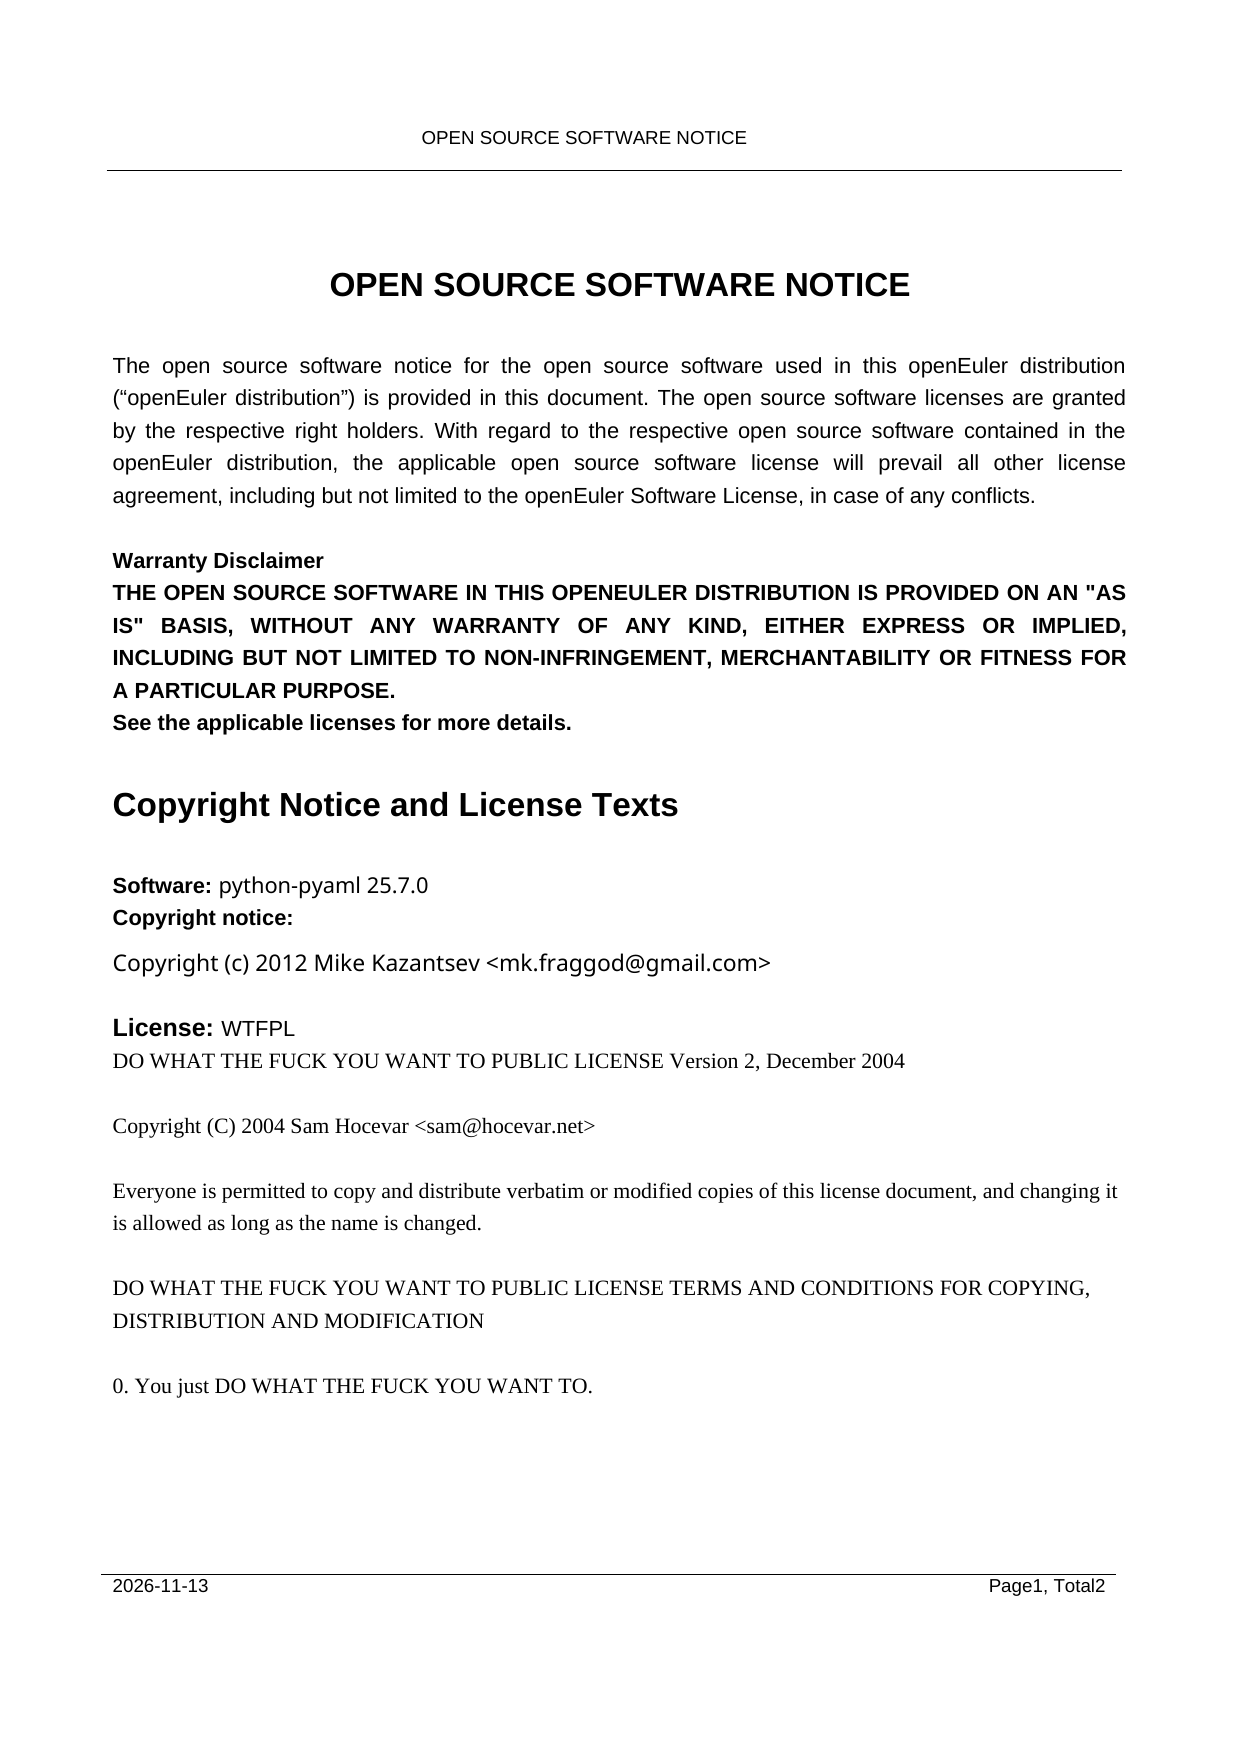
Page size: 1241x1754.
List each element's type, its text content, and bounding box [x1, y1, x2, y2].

text Copyright Notice and License Texts [112, 771, 1128, 836]
title Software: python-pyaml 25.7.0 [112, 869, 1128, 901]
text DO WHAT THE FUCK YOU WANT TO PUBLIC LICENSE Version 2, December 2004 Copyright (C) 2004 Sam Hocevar <sam@hocevar.net> Everyone is permitted to copy and distribute verbatim or modified copies of this license document, and changing it is allowed as long as the name is changed. DO WHAT THE FUCK YOU WANT TO PUBLIC LICENSE TERMS AND CONDITIONS FOR COPYING, DISTRIBUTION AND MODIFICATION 0. You just DO WHAT THE FUCK YOU WANT TO. [112, 1044, 1128, 1434]
text The open source software notice for the open source software used in this openEuler distribution (“openEuler distribution”) is provided in this document. The open source software licenses are granted by the respective right holders. With regard to the respective open source software contained in the openEuler distribution, the applicable open source software license will prevail all other license agreement, including but not limited to the openEuler Software License, in case of any conflicts. [112, 349, 1128, 511]
text THE OPEN SOURCE SOFTWARE IN THIS OPENEULER DISTRIBUTION IS PROVIDED ON AN "AS IS" BASIS, WITHOUT ANY WARRANTY OF ANY KIND, EITHER EXPRESS OR IMPLIED, INCLUDING BUT NOT LIMITED TO NON-INFRINGEMENT, MERCHANTABILITY OR FITNESS FOR A PARTICULAR PURPOSE. See the applicable licenses for more details. [112, 576, 1128, 739]
text Warranty Disclaimer [112, 544, 1128, 576]
text OPEN SOURCE SOFTWARE NOTICE [112, 251, 1128, 316]
text Copyright notice: [112, 901, 1128, 934]
text Copyright (c) 2012 Mike Kazantsev <mk.fraggod@gmail.com> [112, 947, 1128, 1012]
text License: WTFPL [112, 1012, 1128, 1044]
